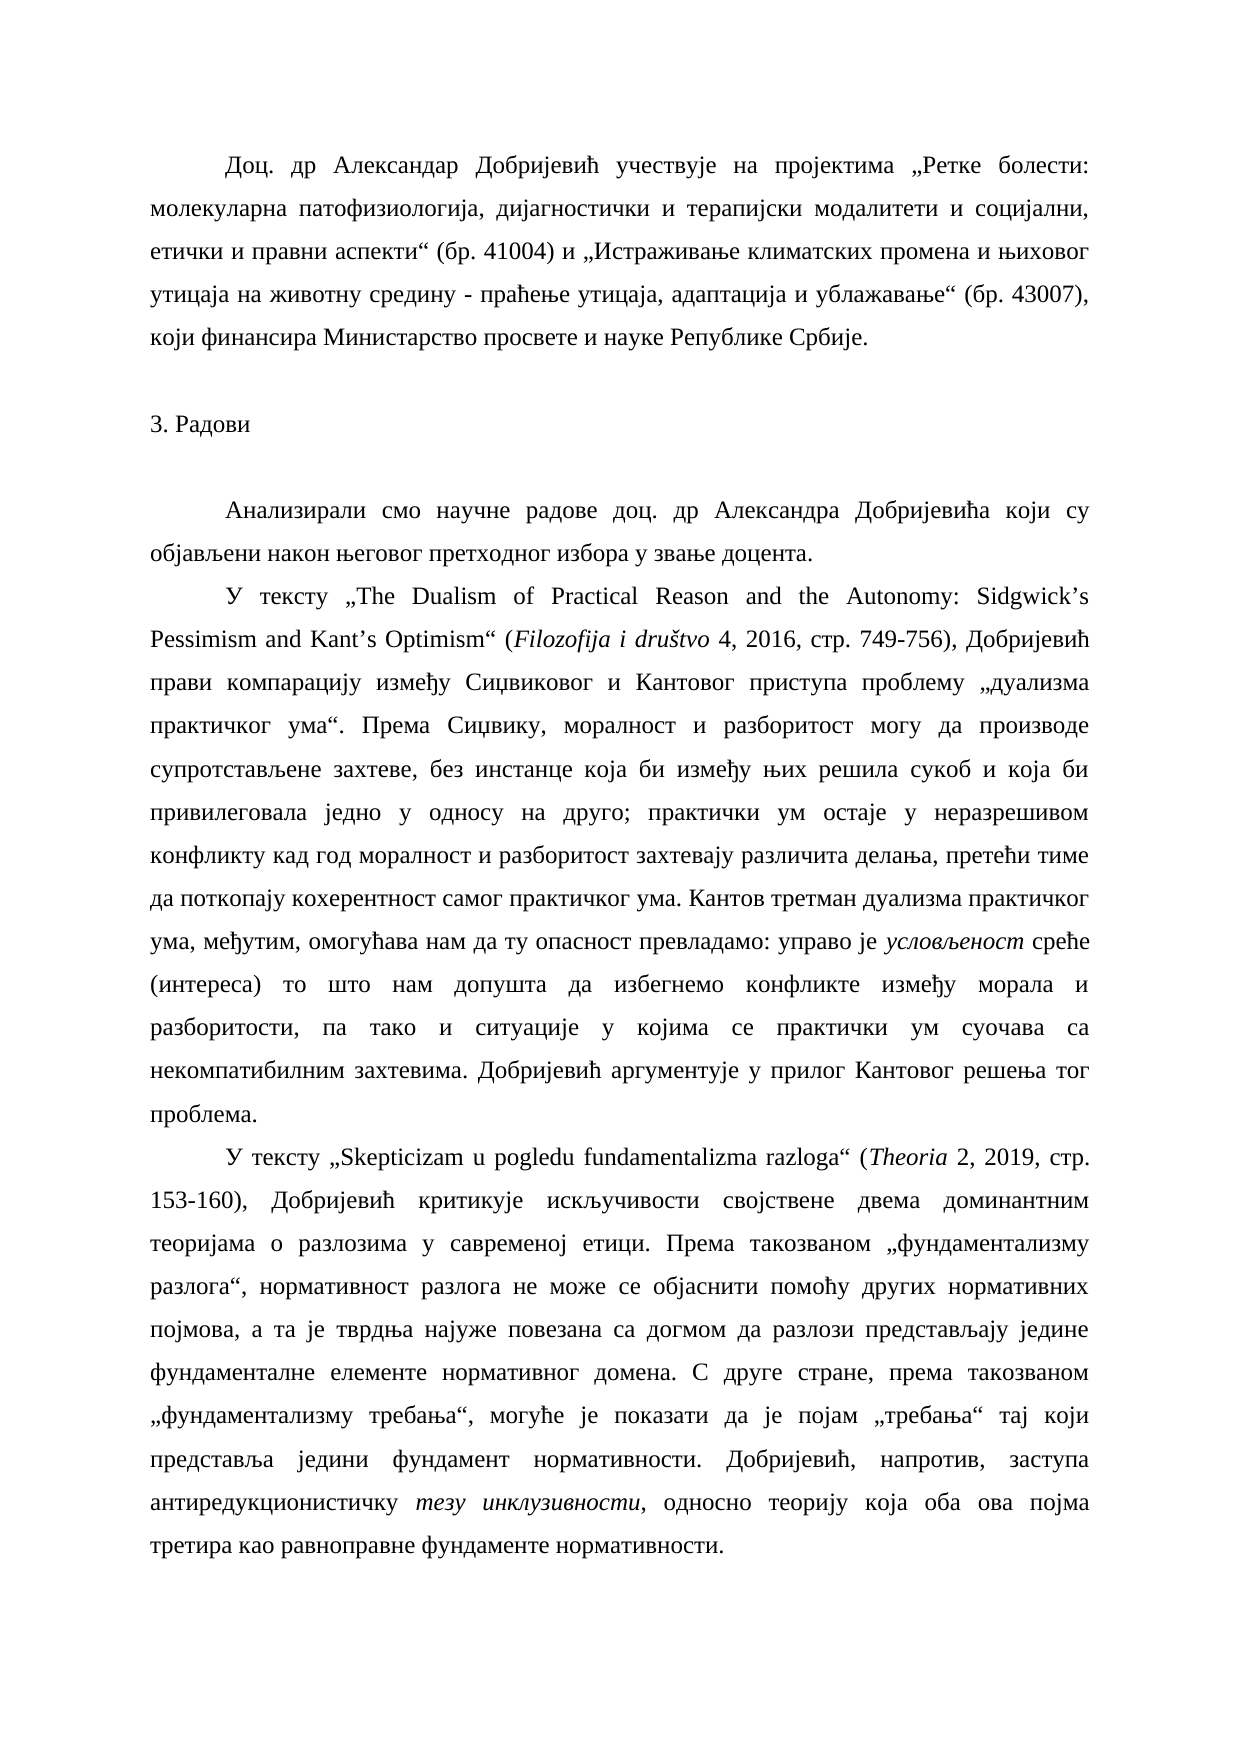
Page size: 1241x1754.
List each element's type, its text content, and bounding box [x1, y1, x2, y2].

text У тексту „Skepticizam u pogledu fundamentalizma razloga“ (Theoria 2, 2019, стр. 153-160), Добријевић критикује искључивости својствене двема доминантним теоријама о разлозима у савременој етици. Према такозваном „фундаментализму разлога“, нормативност разлога не може се објаснити помоћу других нормативних појмова, а та је тврдња најуже повезана са догмом да разлози представљају једине фундаменталне елементе нормативног домена. С друге стране, према такозваном „фундаментализму требања“, могуће је показати да је појам „требања“ тај који представља једини фундамент нормативности. Добријевић, напротив, заступа антиредукционистичку тезу инклузивности, односно теорију која оба ова појма третира као равноправне фундаменте нормативности. [150, 1142, 1090, 1559]
text Доц. др Александар Добријевић учествује на пројектима „Ретке болести: молекуларна патофизиологија, дијагностички и терапијски модалитети и социјални, етички и правни аспекти“ (бр. 41004) и „Истраживање климатских промена и њиховог утицаја на животну средину - праћење утицаја, адаптација и ублажавање“ (бр. 43007), који финансира Министарство просвете и науке Републике Србије. [150, 150, 1090, 351]
text Анализирали смо научне радове доц. др Александра Добријевића који су објављени након његовог претходног избора у звање доцента. [150, 495, 1090, 567]
text 3. Радови [150, 409, 1090, 437]
text У тексту „The Dualism of Practical Reason and the Autonomy: Sidgwick’s Pessimism and Kant’s Optimism“ (Filozofija i društvo 4, 2016, стр. 749-756), Добријевић прави компарацију између Сиџвиковог и Кантовог приступа проблему „дуализма практичког ума“. Према Сиџвику, моралност и разборитост могу да производе супротстављене захтеве, без инстанце која би између њих решила сукоб и која би привилеговала једно у односу на друго; практички ум остаје у неразрешивом конфликту кад год моралност и разборитост захтевају различита делања, претећи тиме да поткопају кохерентност самог практичког ума. Кантов третман дуализма практичког ума, међутим, омогућава нам да ту опасност превладамо: управо је условљеност среће (интереса) то што нам допушта да избегнемо конфликте између морала и разборитости, па тако и ситуације у којима се практички ум суочава са некомпатибилним захтевима. Добријевић аргументује у прилог Кантовог решења тог проблема. [150, 581, 1090, 1127]
